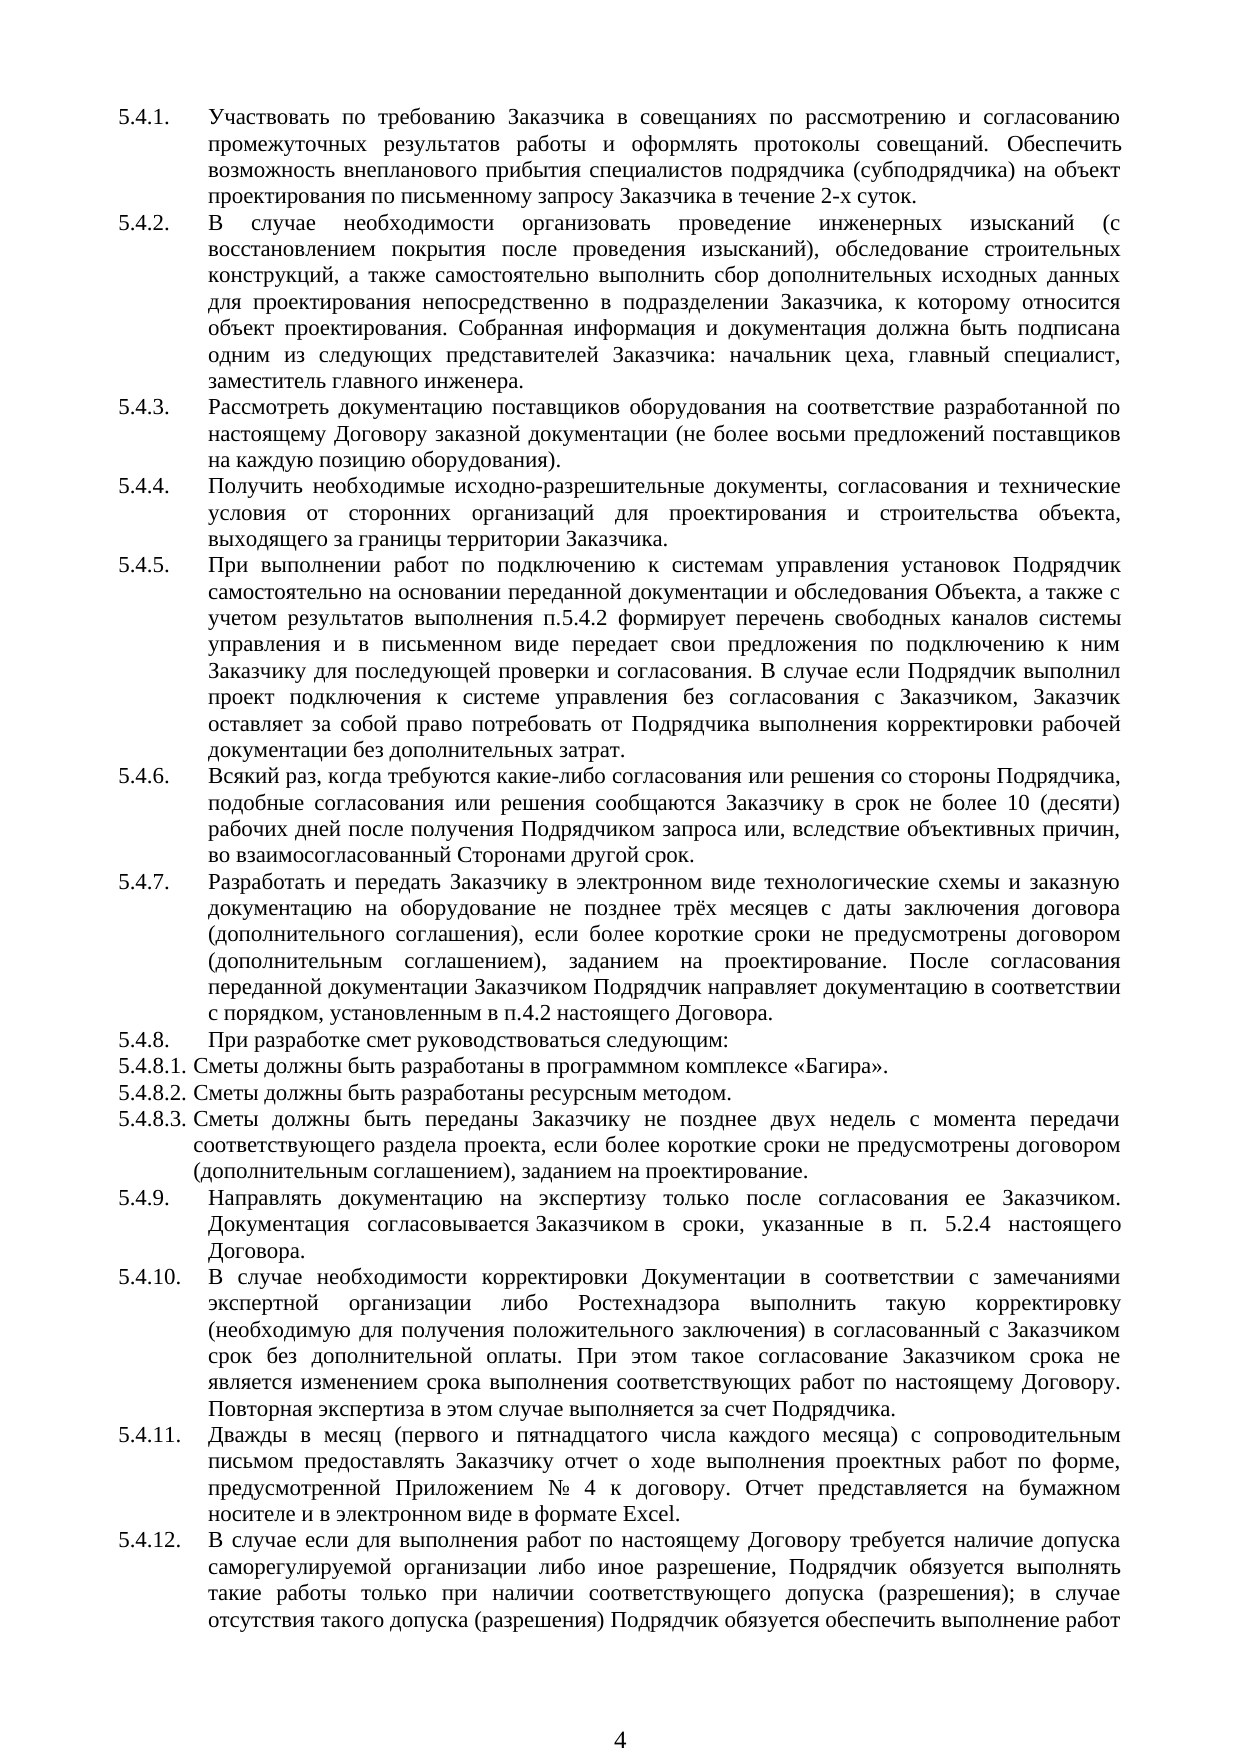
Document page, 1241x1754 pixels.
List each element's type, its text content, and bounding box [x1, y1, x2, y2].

list В случае необходимости организовать проведение инженерных изысканий (с восстановлением покрытия после проведения изысканий), обследование строительных конструкций, а также самостоятельно выполнить сбор дополнительных исходных данных для проектирования непосредственно в подразделении Заказчика, к которому относится объект проектирования. Собранная информация и документация должна быть подписана одним из следующих представителей Заказчика: начальник цеха, главный специалист, заместитель главного инженера. [118, 209, 1122, 393]
list В случае необходимости корректировки Документации в соответствии с замечаниями экспертной организации либо Ростехнадзора выполнить такую корректировку (необходимую для получения положительного заключения) в согласованный с Заказчиком срок без дополнительной оплаты. При этом такое согласование Заказчиком срока не является изменением срока выполнения соответствующих работ по настоящему Договору. Повторная экспертиза в этом случае выполняется за счет Подрядчика. [118, 1263, 1122, 1421]
list Сметы должны быть разработаны в программном комплексе «Багира». [118, 1052, 1122, 1078]
list Всякий раз, когда требуются какие-либо согласования или решения со стороны Подрядчика, подобные согласования или решения сообщаются Заказчику в срок не более 10 (десяти) рабочих дней после получения Подрядчиком запроса или, вследствие объективных причин, во взаимосогласованный Сторонами другой срок. [118, 762, 1122, 868]
list Рассмотреть документацию поставщиков оборудования на соответствие разработанной по настоящему Договору заказной документации (не более восьми предложений поставщиков на каждую позицию оборудования). [118, 393, 1122, 472]
list Получить необходимые исходно-разрешительные документы, согласования и технические условия от сторонних организаций для проектирования и строительства объекта, выходящего за границы территории Заказчика. [118, 472, 1122, 551]
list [118, 1527, 1122, 1632]
list Сметы должны быть переданы Заказчику не позднее двух недель с момента передачи соответствующего раздела проекта, если более короткие сроки не предусмотрены договором (дополнительным соглашением), заданием на проектирование. [118, 1105, 1122, 1184]
list Дважды в месяц (первого и пятнадцатого числа каждого месяца) с сопроводительным письмом предоставлять Заказчику отчет о ходе выполнения проектных работ по форме, предусмотренной Приложением № 4 к договору. Отчет представляется на бумажном носителе и в электронном виде в формате Excel. [118, 1421, 1122, 1527]
list Направлять документацию на экспертизу только после согласования ее Заказчиком. Документация согласовывается Заказчиком в сроки, указанные в п. 5.2.4 настоящего Договора. [118, 1184, 1122, 1263]
list Участвовать по требованию Заказчика в совещаниях по рассмотрению и согласованию промежуточных результатов работы и оформлять протоколы совещаний. Обеспечить возможность внепланового прибытия специалистов подрядчика (субподрядчика) на объект проектирования по письменному запросу Заказчика в течение 2-х суток. [118, 103, 1122, 209]
list При разработке смет руководствоваться следующим: [118, 1026, 1122, 1052]
list Сметы должны быть разработаны ресурсным методом. [118, 1078, 1122, 1105]
